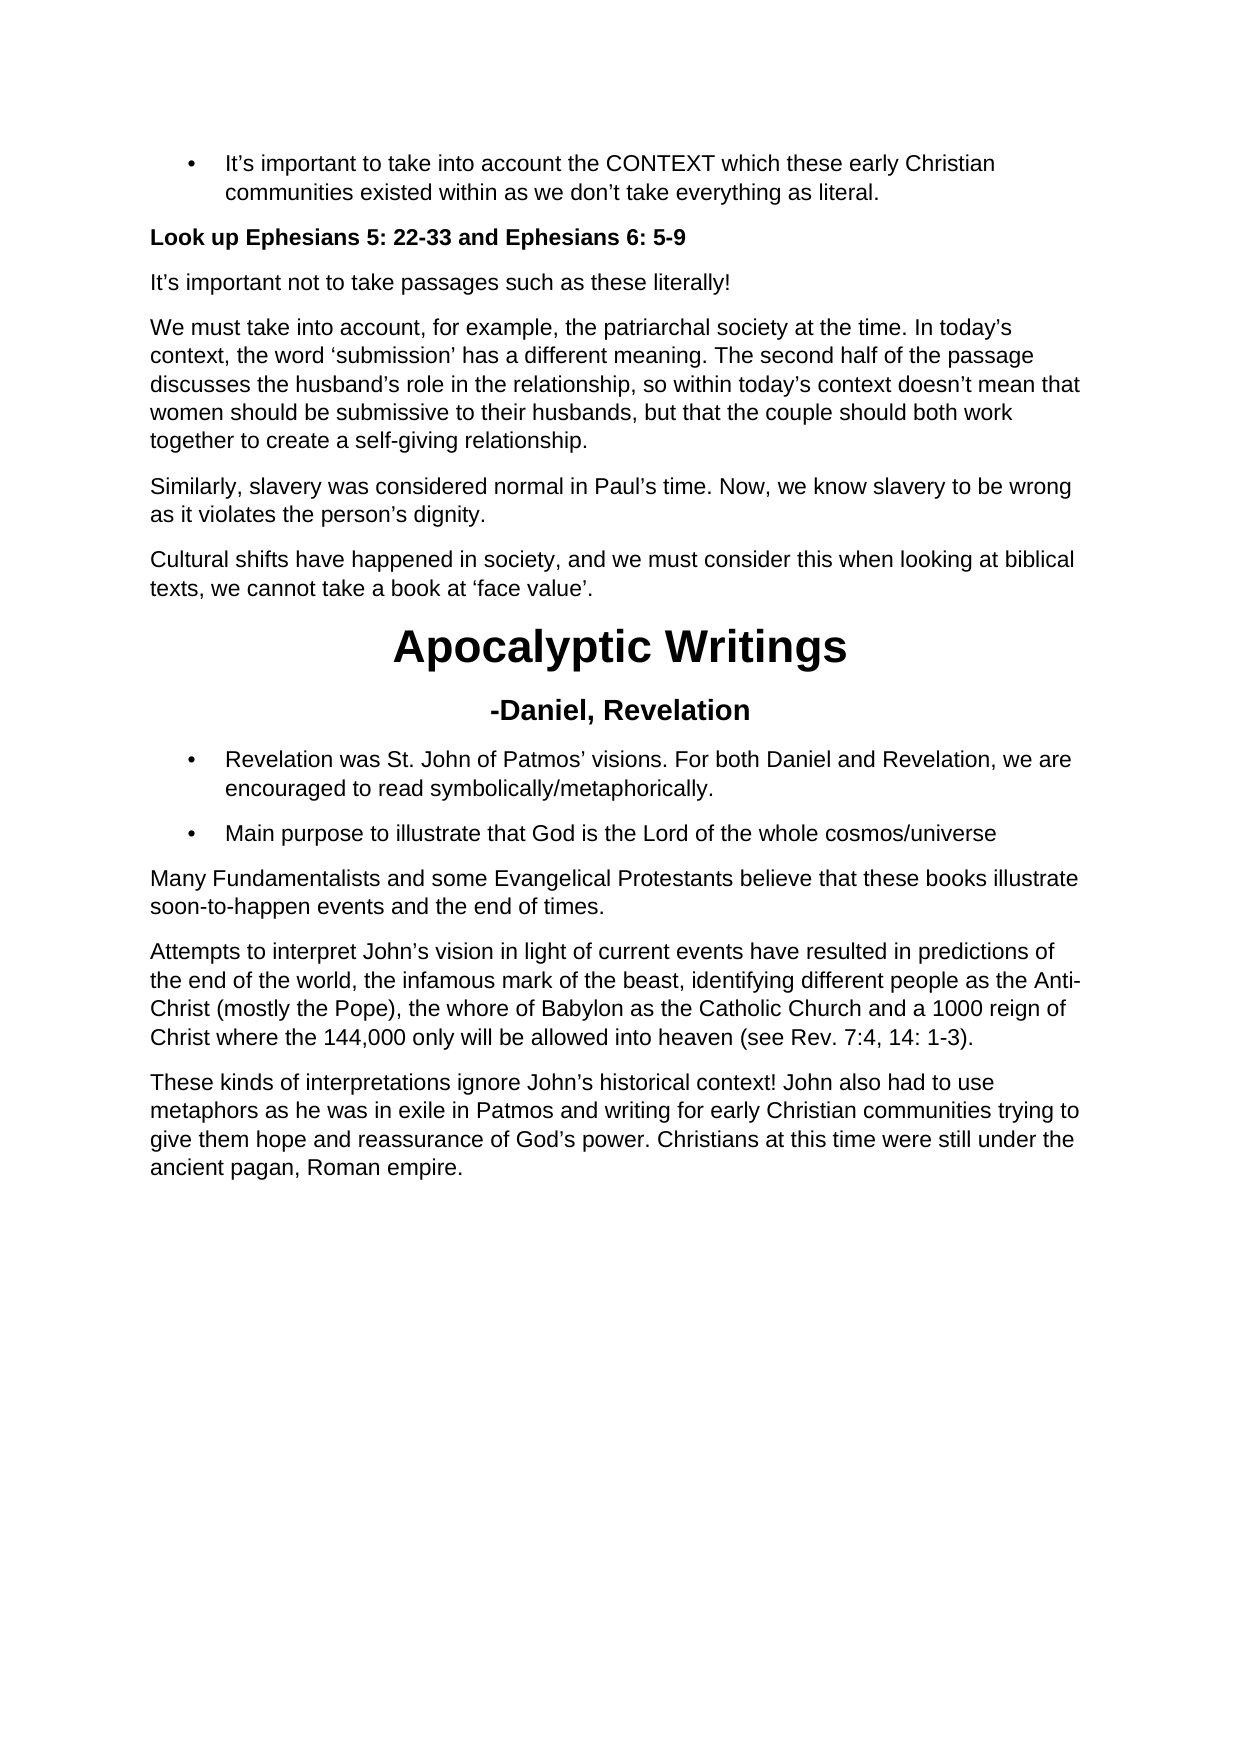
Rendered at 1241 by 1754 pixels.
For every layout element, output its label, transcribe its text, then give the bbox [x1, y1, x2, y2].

text We must take into account, for example, the patriarchal society at the time. In today’s context, the word ‘submission’ has a different meaning. The second half of the passage discusses the husband’s role in the relationship, so within today’s context doesn’t mean that women should be submissive to their husbands, but that the couple should both work together to create a self-giving relationship. [150, 314, 1090, 454]
text Cultural shifts have happened in society, and we must consider this when looking at biblical texts, we cannot take a book at ‘face value’. [150, 546, 1090, 601]
list It’s important to take into account the CONTEXT which these early Christian communities existed within as we don’t take everything as literal. [187, 150, 1090, 205]
text Attempts to interpret John’s vision in light of current events have resulted in predictions of the end of the world, the infamous mark of the beast, identifying different people as the Anti-Christ (mostly the Pope), the whore of Babylon as the Catholic Church and a 1000 reign of Christ where the 144,000 only will be allowed into heaven (see Rev. 7:4, 14: 1-3). [150, 938, 1090, 1050]
text Look up Ephesians 5: 22-33 and Ephesians 6: 5-9 [150, 223, 1090, 250]
list Revelation was St. John of Patmos’ visions. For both Daniel and Revelation, we are encouraged to read symbolically/metaphorically. [187, 746, 1090, 801]
text Many Fundamentalists and some Evangelical Protestants believe that these books illustrate soon-to-happen events and the end of times. [150, 865, 1090, 919]
text It’s important not to take passages such as these literally! [150, 269, 1090, 295]
text Apocalyptic Writings [150, 620, 1090, 672]
text Similarly, slavery was considered normal in Paul’s time. Now, we know slavery to be wrong as it violates the person’s dignity. [150, 473, 1090, 527]
text These kinds of interpretations ignore John’s historical context! John also had to use metaphors as he was in exile in Patmos and writing for early Christian communities trying to give them hope and reassurance of God’s power. Christians at this time were still under the ancient pagan, Roman empire. [150, 1069, 1090, 1180]
text -Daniel, Revelation [150, 693, 1090, 727]
list Main purpose to illustrate that God is the Lord of the whole cosmos/universe [187, 819, 1090, 846]
